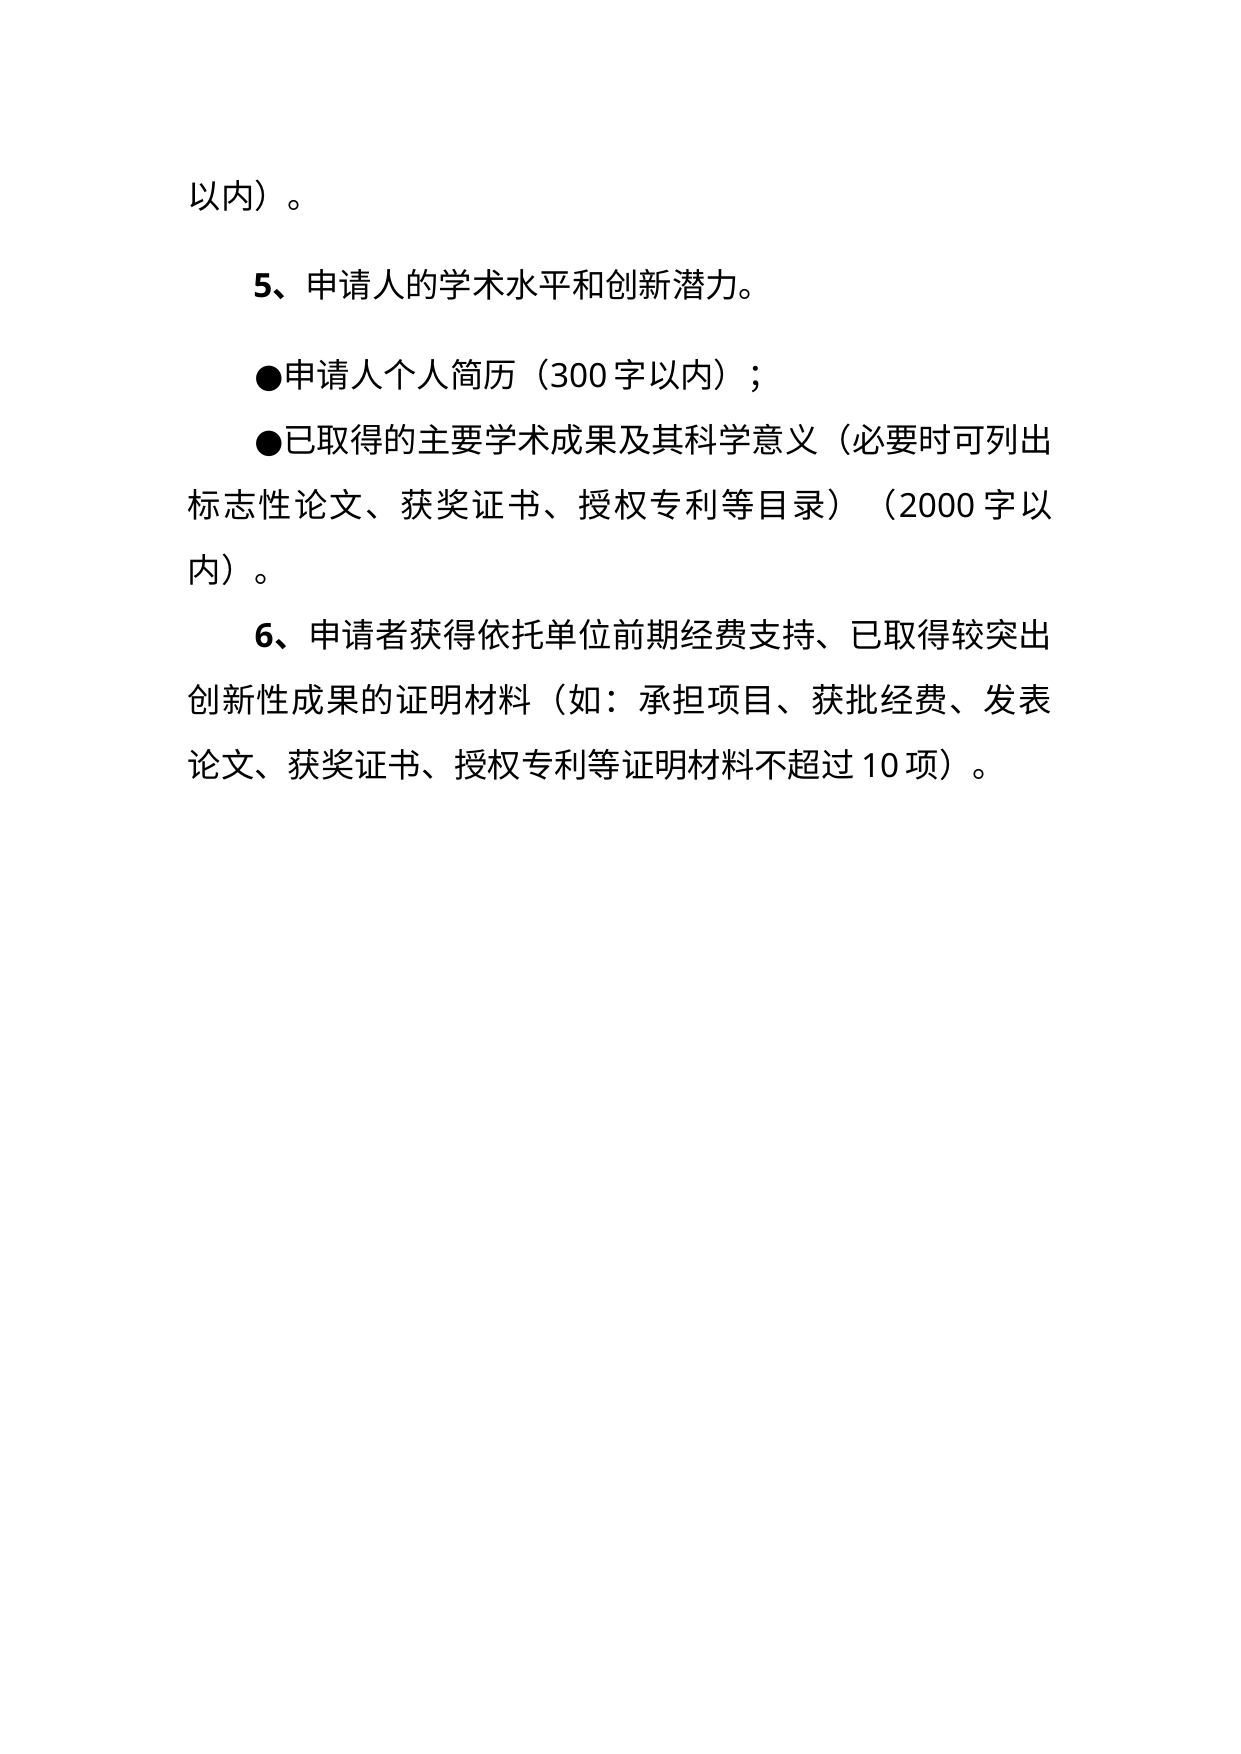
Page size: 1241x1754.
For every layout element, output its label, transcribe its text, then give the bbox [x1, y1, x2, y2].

text 5、申请人的学术水平和创新潜力。 [187, 251, 1053, 316]
text ●申请人个人简历（300字以内）； [187, 340, 1053, 405]
text 6、申请者获得依托单位前期经费支持、已取得较突出创新性成果的证明材料（如：承担项目、获批经费、发表论文、获奖证书、授权专利等证明材料不超过10项）。 [187, 600, 1053, 795]
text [187, 162, 1053, 227]
text ●已取得的主要学术成果及其科学意义（必要时可列出标志性论文、获奖证书、授权专利等目录）（2000字以内）。 [187, 405, 1053, 600]
